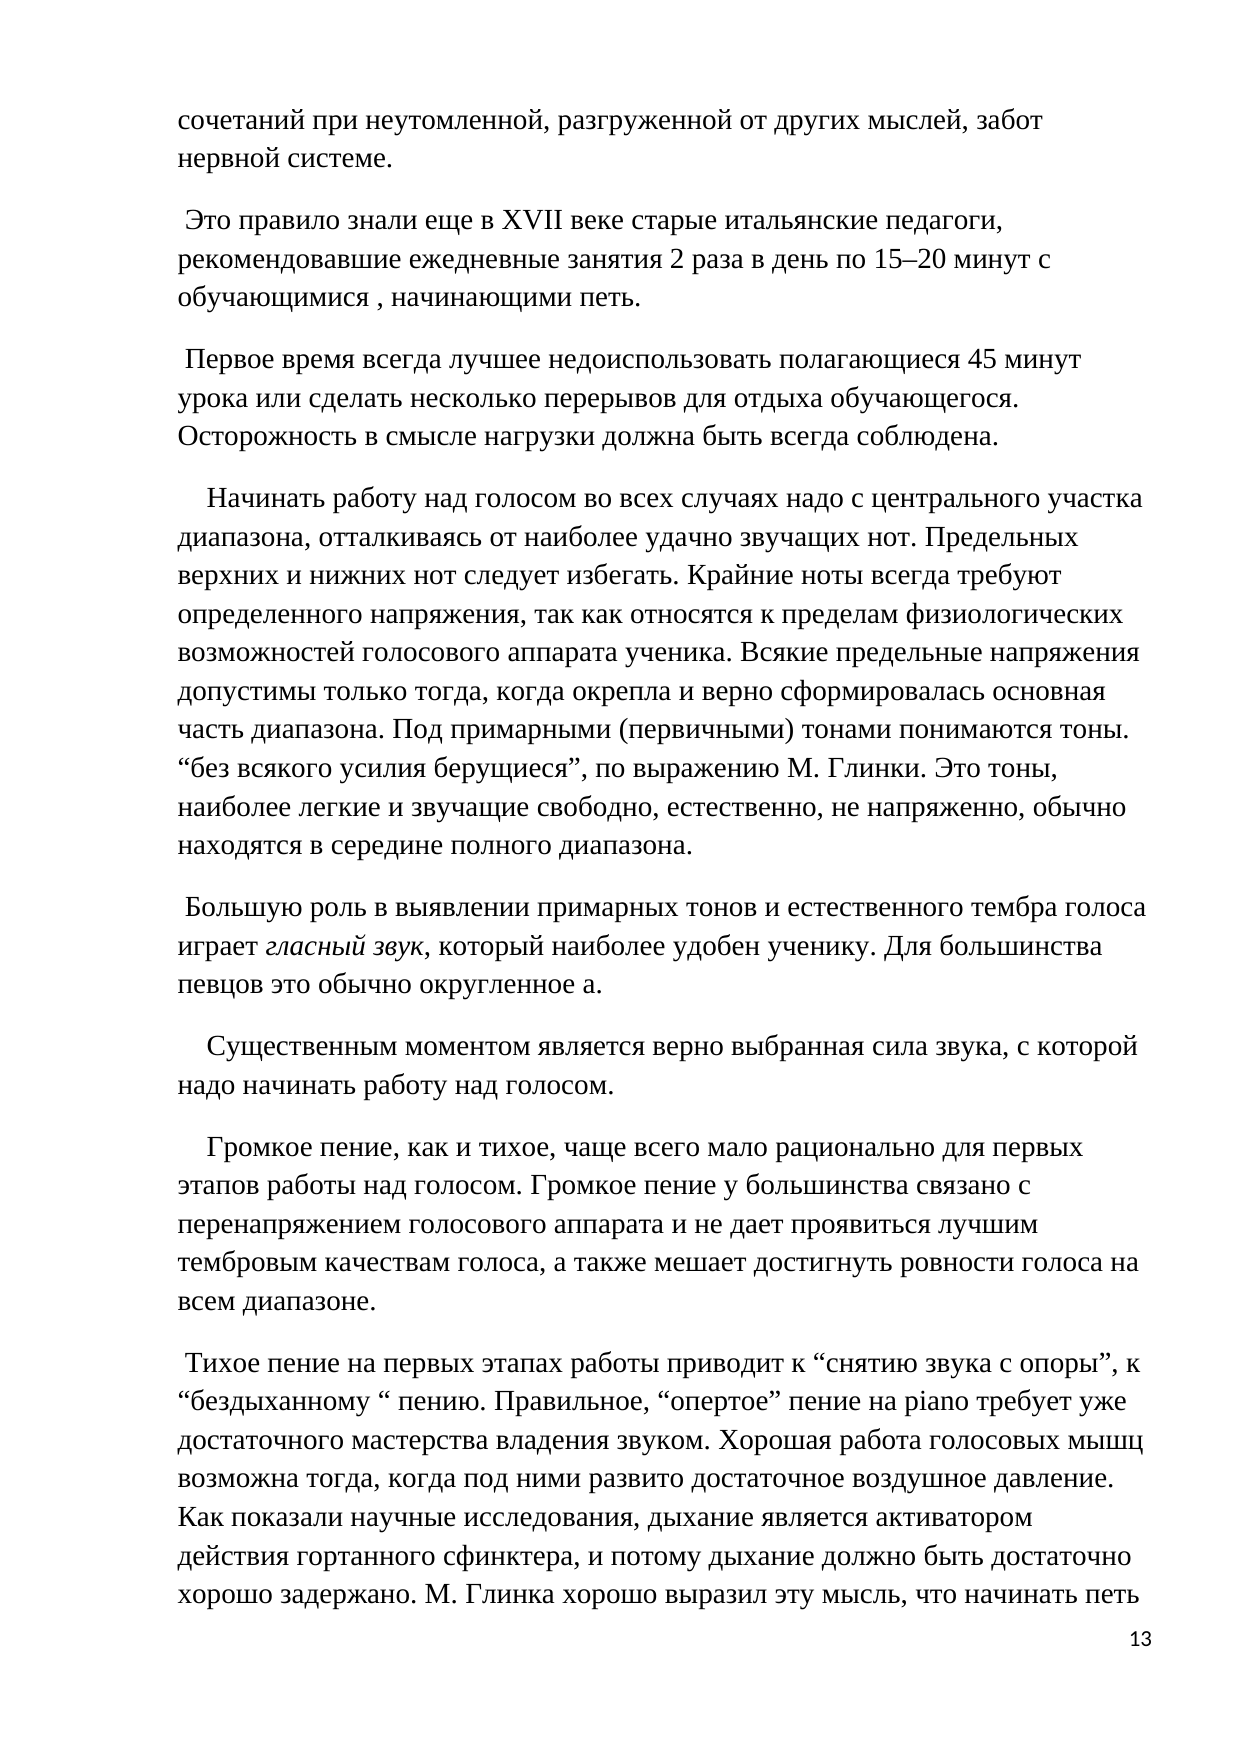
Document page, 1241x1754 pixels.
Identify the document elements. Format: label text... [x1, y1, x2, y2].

text Громкое пение, как и тихое, чаще всего мало рационально для первых этапов работы над голосом. Громкое пение у большинства связано с перенапряжением голосового аппарата и не дает проявиться лучшим тембровым качествам голоса, а также мешает достигнуть ровности голоса на всем диапазоне. [177, 1129, 1152, 1317]
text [177, 102, 1152, 174]
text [177, 1345, 1152, 1610]
text Существенным моментом является верно выбранная сила звука, с которой надо начинать работу над голосом. [177, 1028, 1152, 1100]
text Начинать работу над голосом во всех случаях надо с центрального участка диапазона, отталкиваясь от наиболее удачно звучащих нот. Предельных верхних и нижних нот следует избегать. Крайние ноты всегда требуют определенного напряжения, так как относятся к пределам физиологических возможностей голосового аппарата ученика. Всякие предельные напряжения допустимы только тогда, когда окрепла и верно сформировалась основная часть диапазона. Под примарными (первичными) тонами понимаются тоны. “без всякого усилия берущиеся”, по выражению М. Глинки. Это тоны, наиболее легкие и звучащие свободно, естественно, не напряженно, обычно находятся в середине полного диапазона. [177, 480, 1152, 861]
text Большую роль в выявлении примарных тонов и естественного тембра голоса играет гласный звук, который наиболее удобен ученику. Для большинства певцов это обычно округленное а. [177, 889, 1152, 1000]
text Это правило знали еще в XVII веке старые итальянские педагоги, рекомендовавшие ежедневные занятия 2 раза в день по 15–20 минут с обучающимися , начинающими петь. [177, 202, 1152, 313]
text Первое время всегда лучшее недоиспользовать полагающиеся 45 минут урока или сделать несколько перерывов для отдыха обучающегося. Осторожность в смысле нагрузки должна быть всегда соблюдена. [177, 341, 1152, 452]
